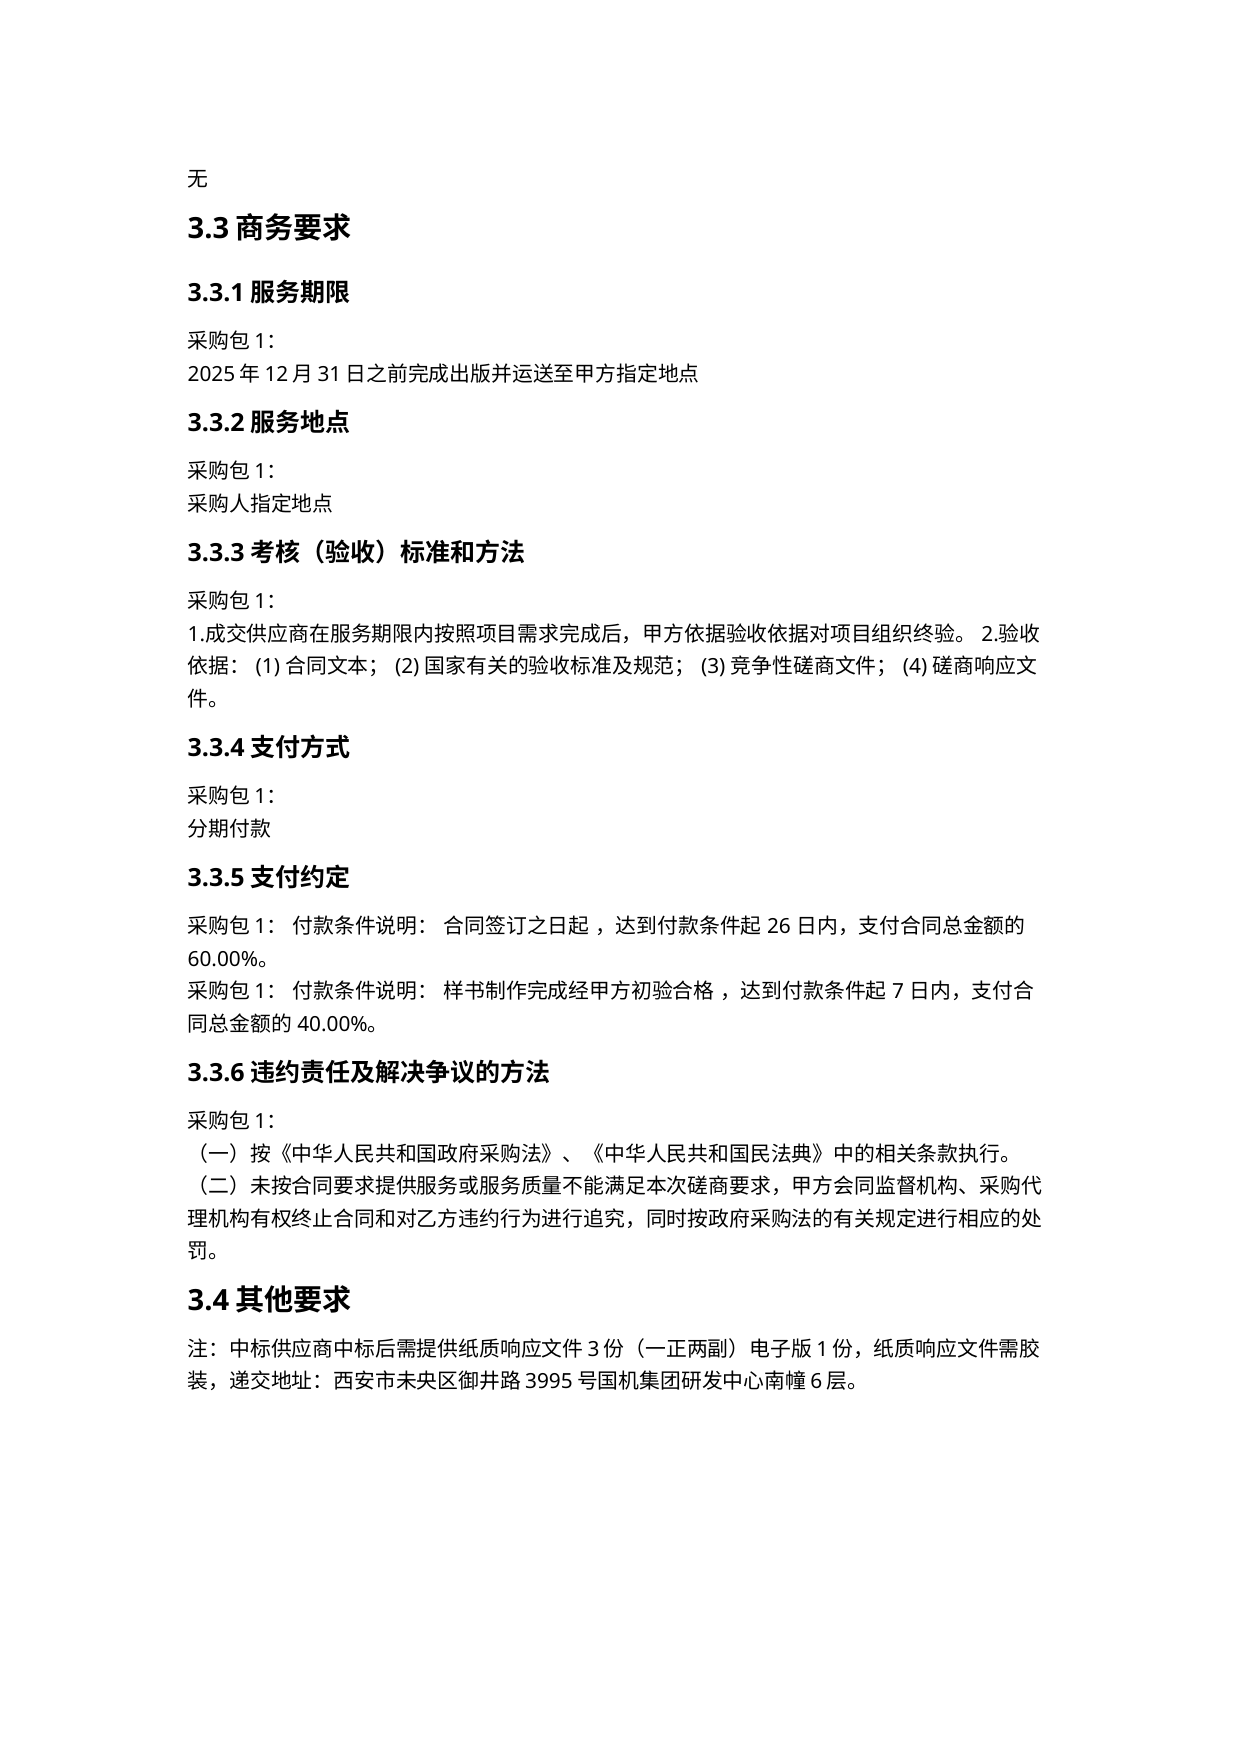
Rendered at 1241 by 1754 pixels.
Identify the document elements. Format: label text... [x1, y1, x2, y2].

text 采购包1： [187, 584, 1053, 617]
text 采购包1： 付款条件说明： 合同签订之日起 ，达到付款条件起 26 日内，支付合同总金额的 60.00%。 [187, 909, 1053, 974]
text （一）按《中华人民共和国政府采购法》、《中华人民共和国民法典》中的相关条款执行。 （二）未按合同要求提供服务或服务质量不能满足本次磋商要求，甲方会同监督机构、采购代理机构有权终止合同和对乙方违约行为进行追究，同时按政府采购法的有关规定进行相应的处罚。 [187, 1137, 1053, 1267]
text 2025年12月31日之前完成出版并运送至甲方指定地点 [187, 357, 1053, 389]
text 3.3.5支付约定 [187, 844, 1053, 909]
text 采购人指定地点 [187, 487, 1053, 519]
text 1.成交供应商在服务期限内按照项目需求完成后，甲方依据验收依据对项目组织终验。 2.验收依据： (1) 合同文本； (2) 国家有关的验收标准及规范； (3) 竞争性磋商文件； (4) 磋商响应文件。 [187, 617, 1053, 714]
text 无 [187, 162, 1053, 194]
text 采购包1： [187, 454, 1053, 487]
text 采购包1： [187, 1104, 1053, 1137]
text 3.3.6违约责任及解决争议的方法 [187, 1039, 1053, 1104]
text 注：中标供应商中标后需提供纸质响应文件3份（一正两副）电子版1份，纸质响应文件需胶装，递交地址：西安市未央区御井路3995号国机集团研发中心南幢6层。 [187, 1332, 1053, 1397]
text 3.3.2服务地点 [187, 389, 1053, 454]
text 3.3.4支付方式 [187, 714, 1053, 779]
text 3.4其他要求 [187, 1267, 1053, 1332]
text 3.3.1服务期限 [187, 259, 1053, 324]
text 采购包1： [187, 324, 1053, 357]
text 3.3.3考核（验收）标准和方法 [187, 519, 1053, 584]
text 采购包1： [187, 779, 1053, 812]
text 3.3商务要求 [187, 194, 1053, 259]
text 采购包1： 付款条件说明： 样书制作完成经甲方初验合格 ，达到付款条件起 7 日内，支付合同总金额的 40.00%。 [187, 974, 1053, 1039]
text 分期付款 [187, 812, 1053, 844]
